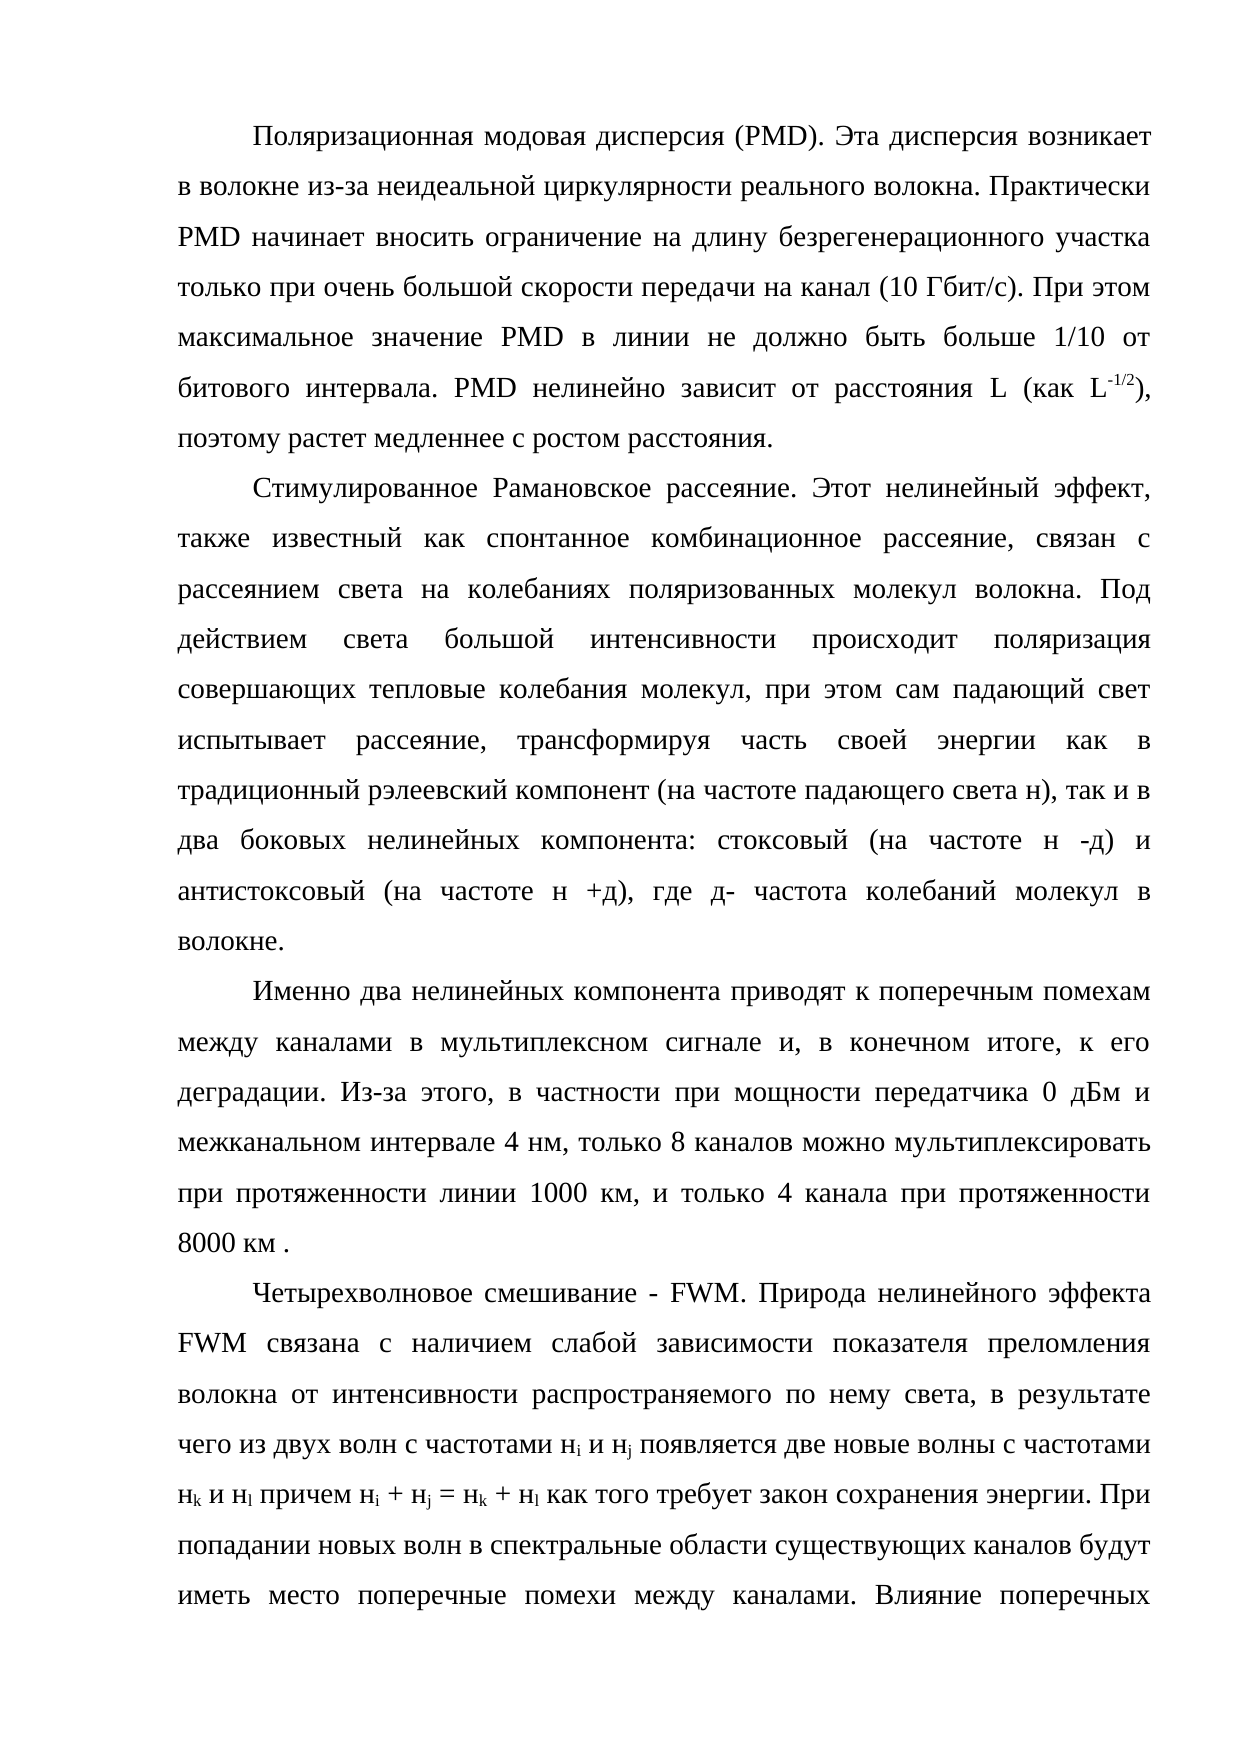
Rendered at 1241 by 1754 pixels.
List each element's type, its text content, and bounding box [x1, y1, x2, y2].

text Поляризационная модовая дисперсия (PMD). Эта дисперсия возникает в волокне из-за неидеальной циркулярности реального волокна. Практически PMD начинает вносить ограничение на длину безрегенерационного участка только при очень большой скорости передачи на канал (10 Гбит/с). При этом максимальное значение PMD в линии не должно быть больше 1/10 от битового интервала. PMD нелинейно зависит от расстояния L (как L-1/2), поэтому растет медленнее с ростом расстояния. [177, 118, 1152, 453]
text Именно два нелинейных компонента приводят к поперечным помехам между каналами в мультиплексном сигнале и, в конечном итоге, к его деградации. Из-за этого, в частности при мощности передатчика 0 дБм и межканальном интервале 4 нм, только 8 каналов можно мультиплексировать при протяженности линии 1000 км, и только 4 канала при протяженности 8000 км . [177, 973, 1152, 1258]
text Стимулированное Рамановское рассеяние. Этот нелинейный эффект, также известный как спонтанное комбинационное рассеяние, связан с рассеянием света на колебаниях поляризованных молекул волокна. Под действием света большой интенсивности происходит поляризация совершающих тепловые колебания молекул, при этом сам падающий свет испытывает рассеяние, трансформируя часть своей энергии как в традиционный рэлеевский компонент (на частоте падающего света н), так и в два боковых нелинейных компонента: стоксовый (на частоте н -д) и антистоксовый (на частоте н +д), где д- частота колебаний молекул в волокне. [177, 470, 1152, 957]
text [177, 1275, 1152, 1611]
